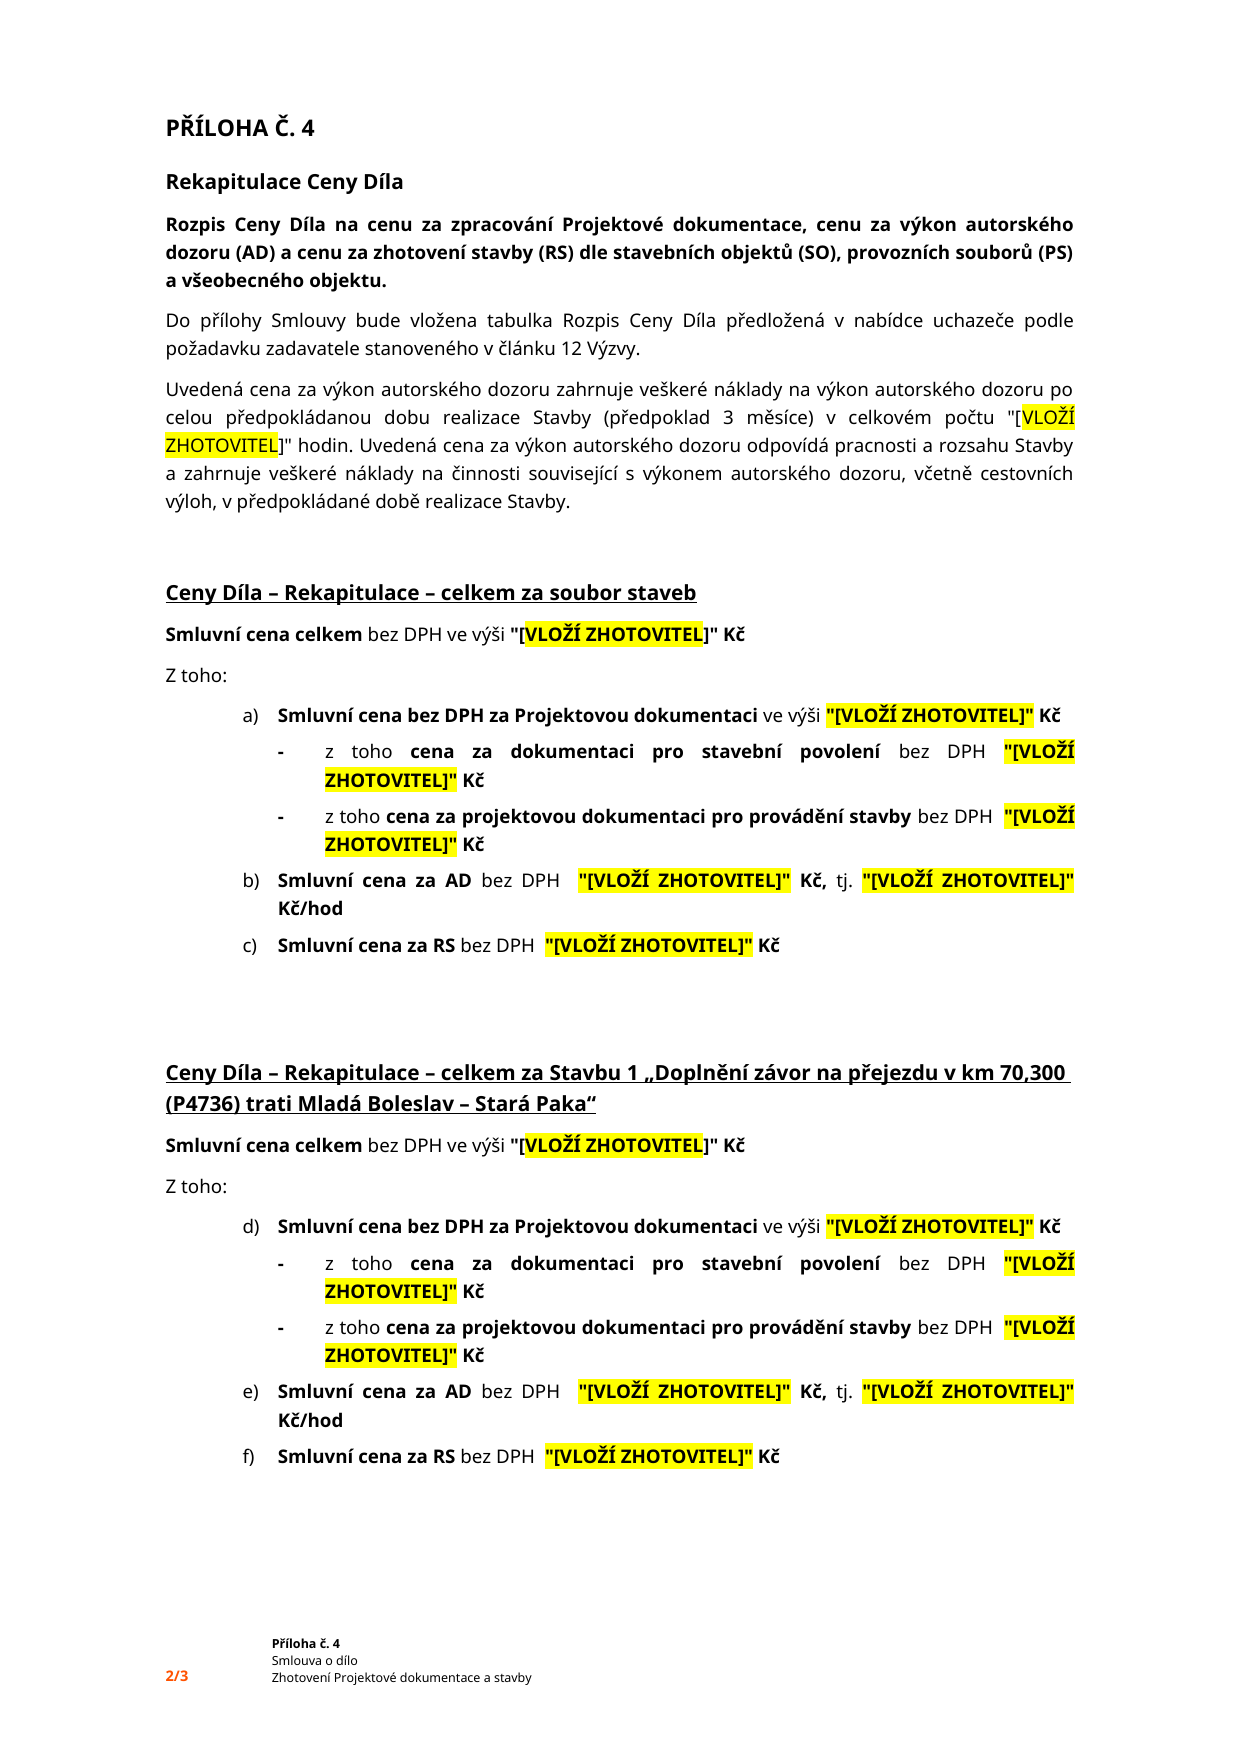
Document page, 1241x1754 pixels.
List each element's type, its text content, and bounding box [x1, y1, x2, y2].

list Smluvní cena za AD bez DPH "[VLOŽÍ ZHOTOVITEL]" Kč, tj. "[VLOŽÍ ZHOTOVITEL]" Kč/hod [242, 868, 1075, 921]
text Rekapitulace Ceny Díla [165, 167, 1075, 196]
text Uvedená cena za výkon autorského dozoru zahrnuje veškeré náklady na výkon autorského dozoru po celou předpokládanou dobu realizace Stavby (předpoklad 3 měsíce) v celkovém počtu "[VLOŽÍ ZHOTOVITEL]" hodin. Uvedená cena za výkon autorského dozoru odpovídá pracnosti a rozsahu Stavby a zahrnuje veškeré náklady na činnosti související s výkonem autorského dozoru, včetně cestovních výloh, v předpokládané době realizace Stavby. [165, 376, 1075, 514]
text Z toho: [165, 662, 1075, 687]
text Příloha č. 4 [165, 112, 1075, 143]
list Smluvní cena bez DPH za Projektovou dokumentaci ve výši "[VLOŽÍ ZHOTOVITEL]" Kč [242, 702, 1075, 728]
list z toho cena za projektovou dokumentaci pro provádění stavby bez DPH "[VLOŽÍ ZHOTOVITEL]" Kč [278, 1314, 1075, 1368]
list z toho cena za dokumentaci pro stavební povolení bez DPH "[VLOŽÍ ZHOTOVITEL]" Kč [278, 739, 1075, 792]
list Smluvní cena za RS bez DPH "[VLOŽÍ ZHOTOVITEL]" Kč [242, 1443, 545, 1469]
list Smluvní cena za RS bez DPH "[VLOŽÍ ZHOTOVITEL]" Kč [753, 932, 1075, 957]
list Smluvní cena za RS bez DPH "[VLOŽÍ ZHOTOVITEL]" Kč [242, 932, 545, 957]
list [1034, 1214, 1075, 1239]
text Smluvní cena celkem bez DPH ve výši "[VLOŽÍ ZHOTOVITEL]" Kč [165, 1133, 525, 1158]
text Smluvní cena celkem bez DPH ve výši "[VLOŽÍ ZHOTOVITEL]" Kč [703, 1133, 1075, 1158]
list Smluvní cena za RS bez DPH "[VLOŽÍ ZHOTOVITEL]" Kč [753, 1443, 1075, 1469]
text Do přílohy Smlouvy bude vložena tabulka Rozpis Ceny Díla předložená v nabídce uchazeče podle požadavku zadavatele stanoveného v článku 12 Výzvy. [165, 308, 1075, 361]
list z toho cena za dokumentaci pro stavební povolení bez DPH "[VLOŽÍ ZHOTOVITEL]" Kč [278, 1250, 1075, 1304]
list z toho cena za projektovou dokumentaci pro provádění stavby bez DPH "[VLOŽÍ ZHOTOVITEL]" Kč [278, 803, 1075, 857]
text Ceny Díla – Rekapitulace – celkem za Stavbu 1 „Doplnění závor na přejezdu v km 70,300 (P4736) trati Mladá Boleslav – Stará Paka“ [165, 1058, 1075, 1117]
text Smluvní cena celkem bez DPH ve výši "[VLOŽÍ ZHOTOVITEL]" Kč [703, 621, 1075, 647]
list Smluvní cena za AD bez DPH "[VLOŽÍ ZHOTOVITEL]" Kč, tj. "[VLOŽÍ ZHOTOVITEL]" Kč/hod [242, 1379, 1075, 1432]
text Ceny Díla – Rekapitulace – celkem za soubor staveb [165, 578, 1075, 606]
list Smluvní cena bez DPH za Projektovou dokumentaci ve výši "[VLOŽÍ ZHOTOVITEL]" Kč [242, 1214, 826, 1239]
text Smluvní cena celkem bez DPH ve výši "[VLOŽÍ ZHOTOVITEL]" Kč [165, 621, 525, 647]
text Rozpis Ceny Díla na cenu za zpracování Projektové dokumentace, cenu za výkon autorského dozoru (AD) a cenu za zhotovení stavby (RS) dle stavebních objektů (SO), provozních souborů (PS) a všeobecného objektu. [165, 211, 1075, 293]
text Z toho: [165, 1173, 1075, 1199]
